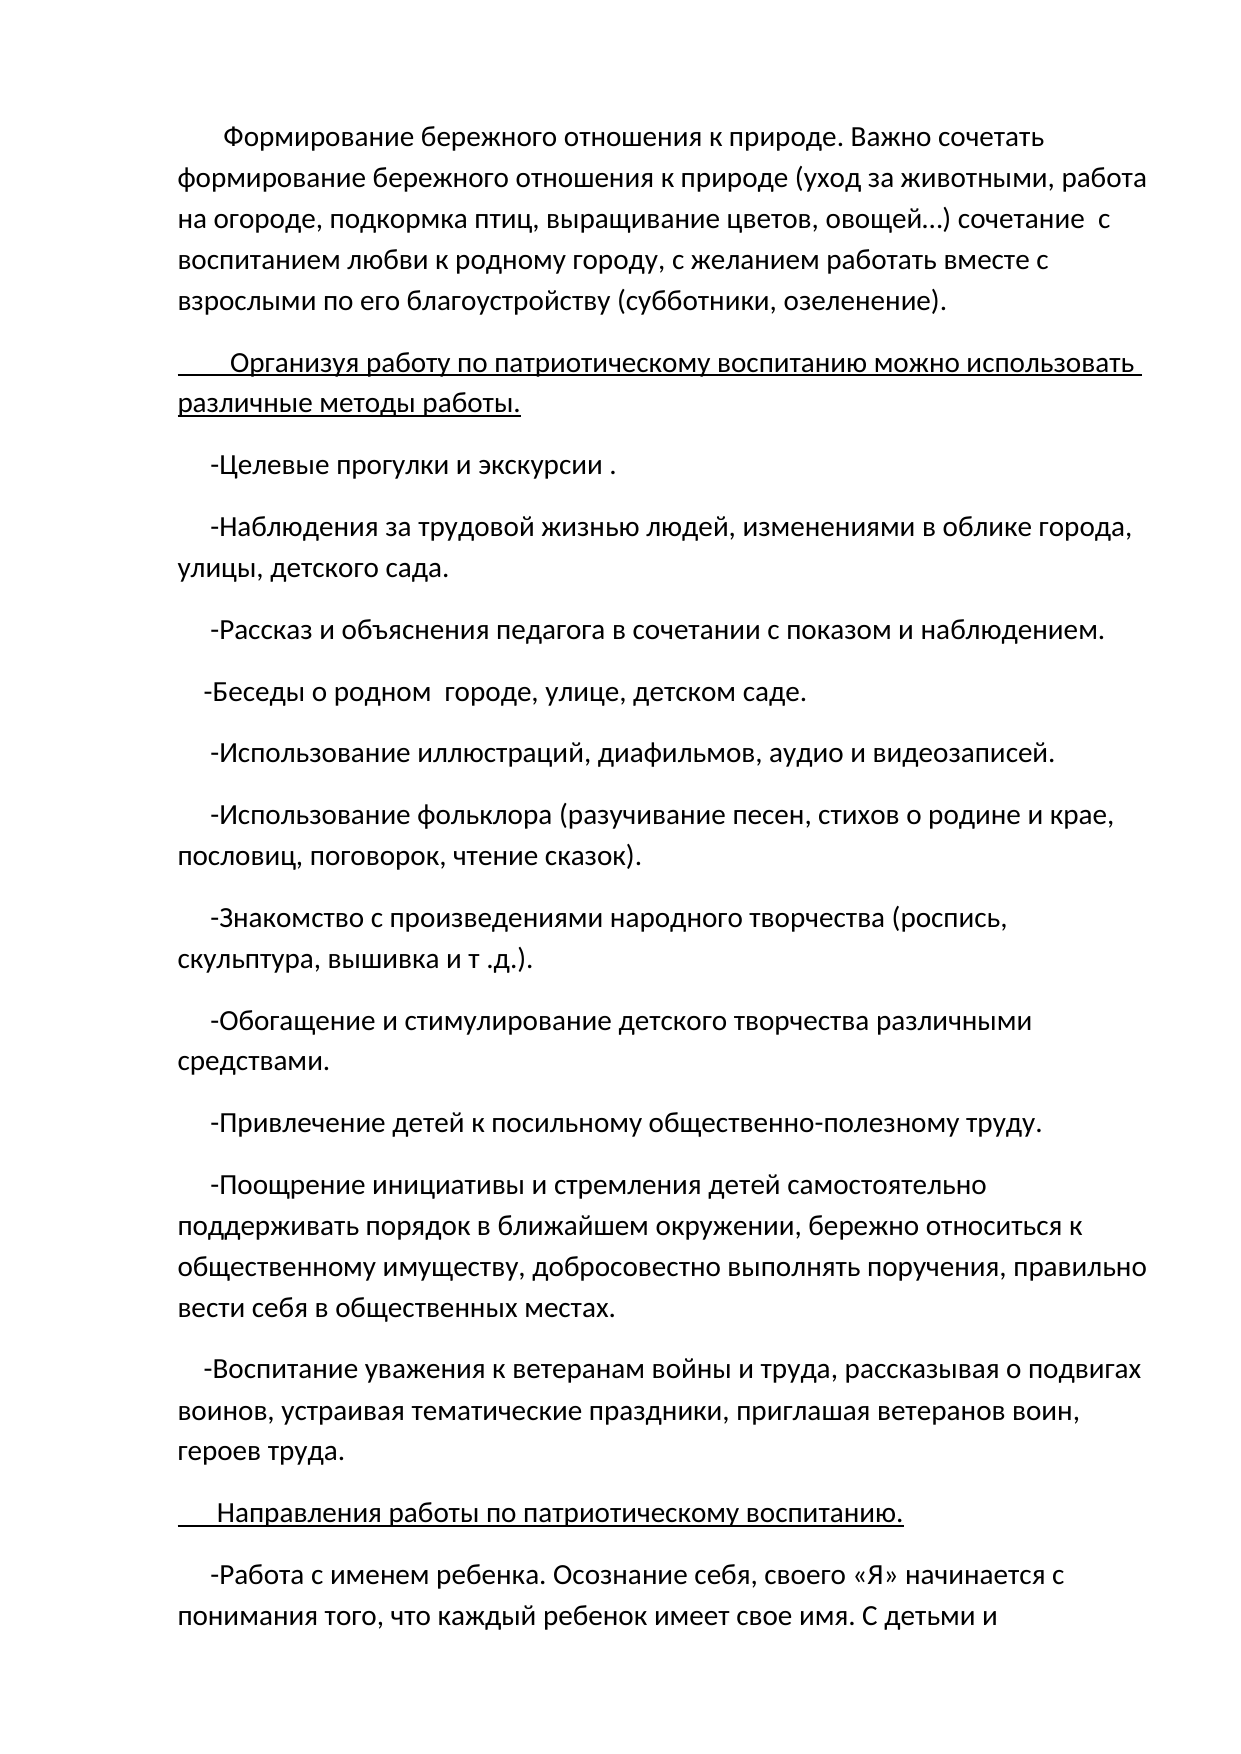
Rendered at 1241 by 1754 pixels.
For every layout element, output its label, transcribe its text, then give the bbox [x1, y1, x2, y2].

text -Знакомство с произведениями народного творчества (роспись, скульптура, вышивка и т .д.). [177, 899, 1152, 975]
text -Обогащение и стимулирование детского творчества различными средствами. [177, 1002, 1152, 1078]
text -Привлечение детей к посильному общественно-полезному труду. [177, 1104, 1152, 1140]
text -Использование иллюстраций, диафильмов, аудио и видеозаписей. [177, 734, 1152, 770]
text Организуя работу по патриотическому воспитанию можно использовать различные методы работы. [177, 344, 1152, 420]
text -Наблюдения за трудовой жизнью людей, изменениями в облике города, улицы, детского сада. [177, 508, 1152, 585]
text -Поощрение инициативы и стремления детей самостоятельно поддерживать порядок в ближайшем окружении, бережно относиться к общественному имуществу, добросовестно выполнять поручения, правильно вести себя в общественных местах. [177, 1166, 1152, 1324]
text Направления работы по патриотическому воспитанию. [177, 1494, 1152, 1530]
text -Целевые прогулки и экскурсии . [177, 446, 1152, 482]
text -Использование фольклора (разучивание песен, стихов о родине и крае, пословиц, поговорок, чтение сказок). [177, 796, 1152, 873]
text -Воспитание уважения к ветеранам войны и труда, рассказывая о подвигах воинов, устраивая тематические праздники, приглашая ветеранов воин, героев труда. [177, 1351, 1152, 1468]
text Формирование бережного отношения к природе. Важно сочетать формирование бережного отношения к природе (уход за животными, работа на огороде, подкормка птиц, выращивание цветов, овощей…) сочетание с воспитанием любви к родному городу, с желанием работать вместе с взрослыми по его благоустройству (субботники, озеленение). [177, 118, 1152, 317]
text -Беседы о родном городе, улице, детском саде. [177, 673, 1152, 708]
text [177, 1556, 1152, 1633]
text -Рассказ и объяснения педагога в сочетании с показом и наблюдением. [177, 611, 1152, 646]
